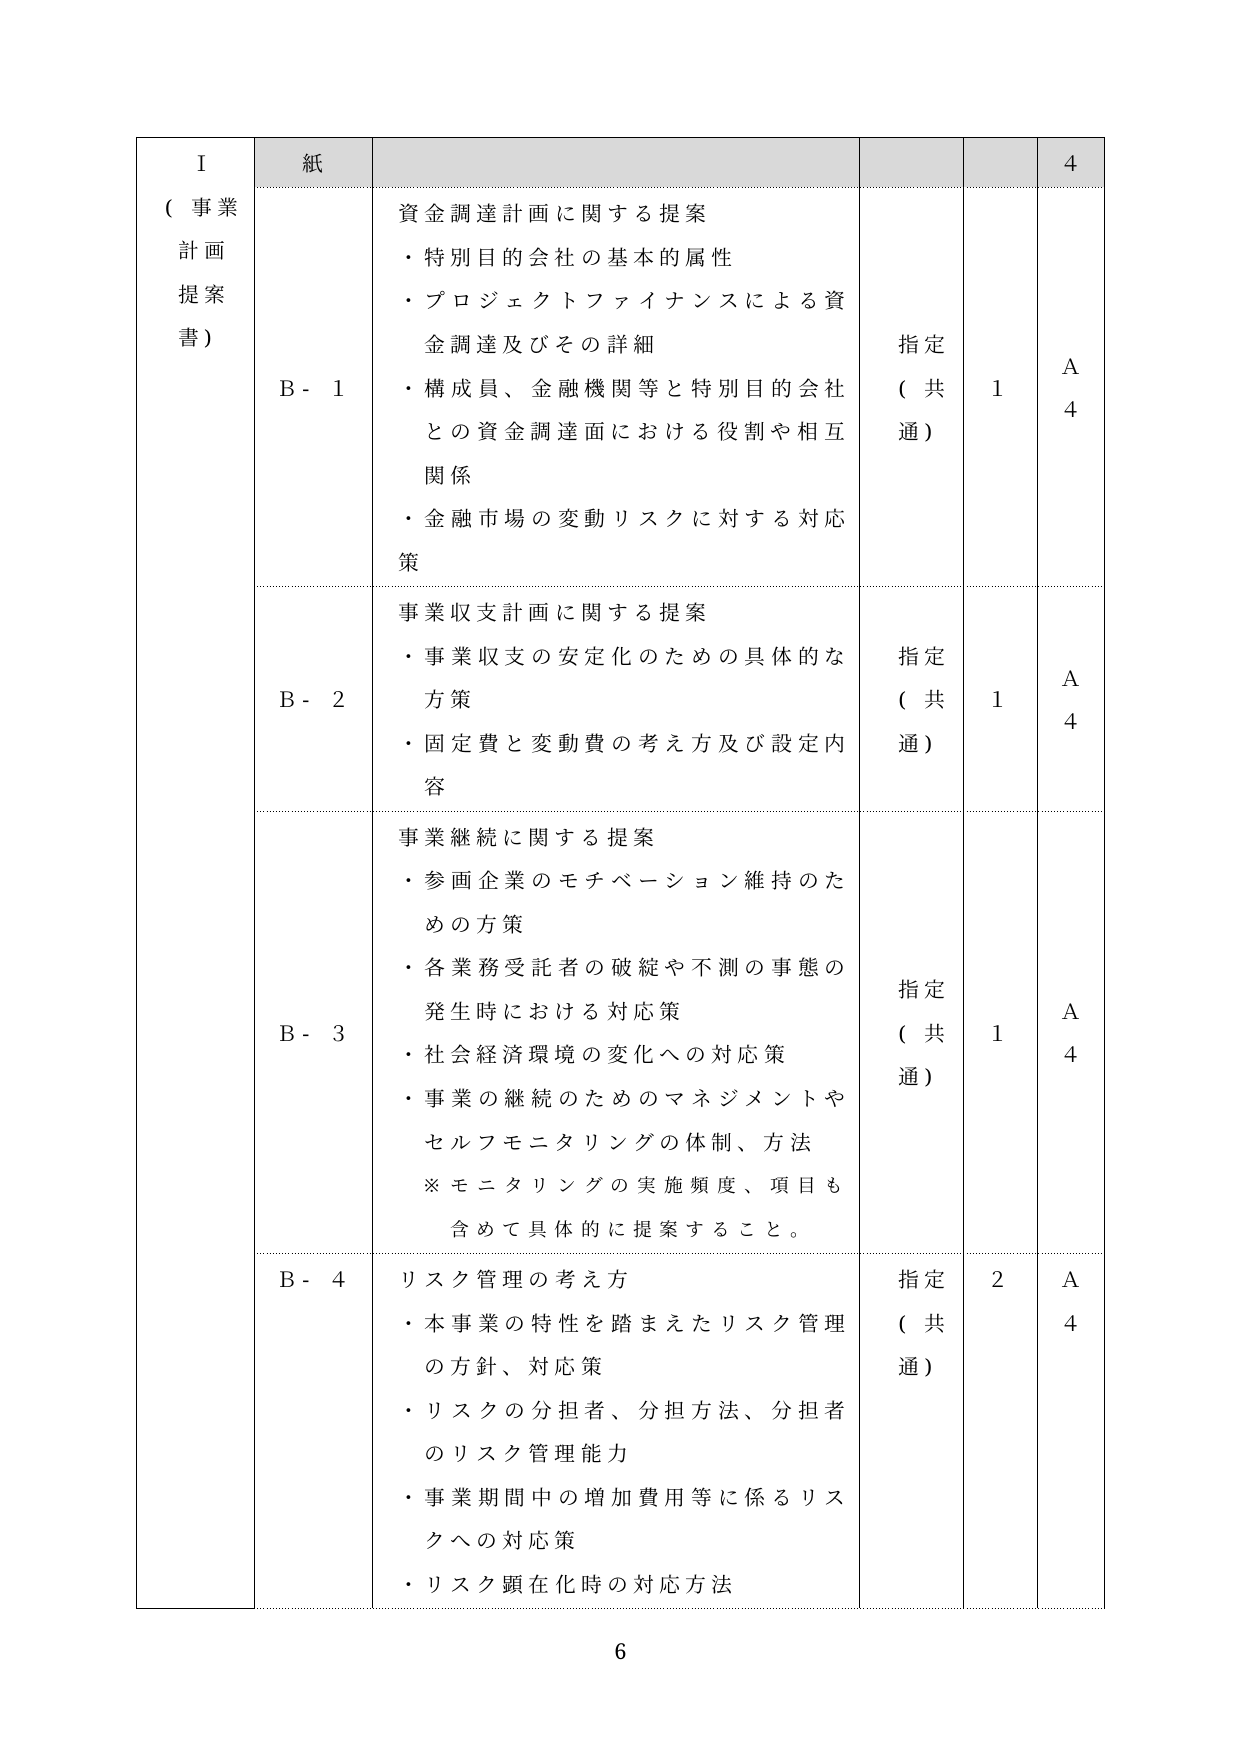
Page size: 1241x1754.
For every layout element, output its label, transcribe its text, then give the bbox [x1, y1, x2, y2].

table_cell Ｂ-４ [255, 1253, 372, 1608]
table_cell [373, 1253, 859, 1608]
table_cell Ｂ-表紙 [255, 138, 372, 187]
table_cell １ [964, 187, 1037, 586]
table_cell 提案書Ⅰ (事業計画 提案書) [137, 138, 254, 1608]
table_cell Ａ４ [1038, 1253, 1104, 1608]
table_cell １ [964, 811, 1037, 1253]
table_cell 事業収支計画に関する提案 ・事業収支の安定化のための具体的な方策 ・固定費と変動費の考え方及び設定内容 [373, 586, 859, 811]
table_cell ２ [964, 1253, 1037, 1608]
table_cell Ａ４ [1038, 811, 1104, 1253]
table_cell １ [964, 138, 1037, 187]
table_cell 指定 [860, 138, 963, 187]
table_cell 指定 (共通) [860, 1253, 963, 1608]
table_cell 指定 (共通) [860, 811, 963, 1253]
table_cell 指定 (共通) [860, 586, 963, 811]
table_cell Ｂ-１ [255, 187, 372, 586]
table_cell Ｂ-３ [255, 811, 372, 1253]
table_cell 指定 (共通) [860, 187, 963, 586]
table_cell 提案書Ⅰ（事業計画提案書） [373, 138, 859, 187]
table_cell Ａ４ [1038, 138, 1104, 187]
table_cell Ｂ-２ [255, 586, 372, 811]
table_cell 資金調達計画に関する提案 ・特別目的会社の基本的属性 ・プロジェクトファイナンスによる資金調達及びその詳細 ・構成員、金融機関等と特別目的会社との資金調達面における役割や相互関係 ・金融市場の変動リスクに対する対応策 [373, 187, 859, 586]
table_cell 事業継続に関する提案 ・参画企業のモチベーション維持のための方策 ・各業務受託者の破綻や不測の事態の発生時における対応策 ・社会経済環境の変化への対応策 ・事業の継続のためのマネジメントやセルフモニタリングの体制、方法 ※モニタリングの実施頻度、項目も含めて具体的に提案すること。 [373, 811, 859, 1253]
table_cell Ａ４ [1038, 187, 1104, 586]
table_cell Ａ４ [1038, 586, 1104, 811]
table_cell １ [964, 586, 1037, 811]
